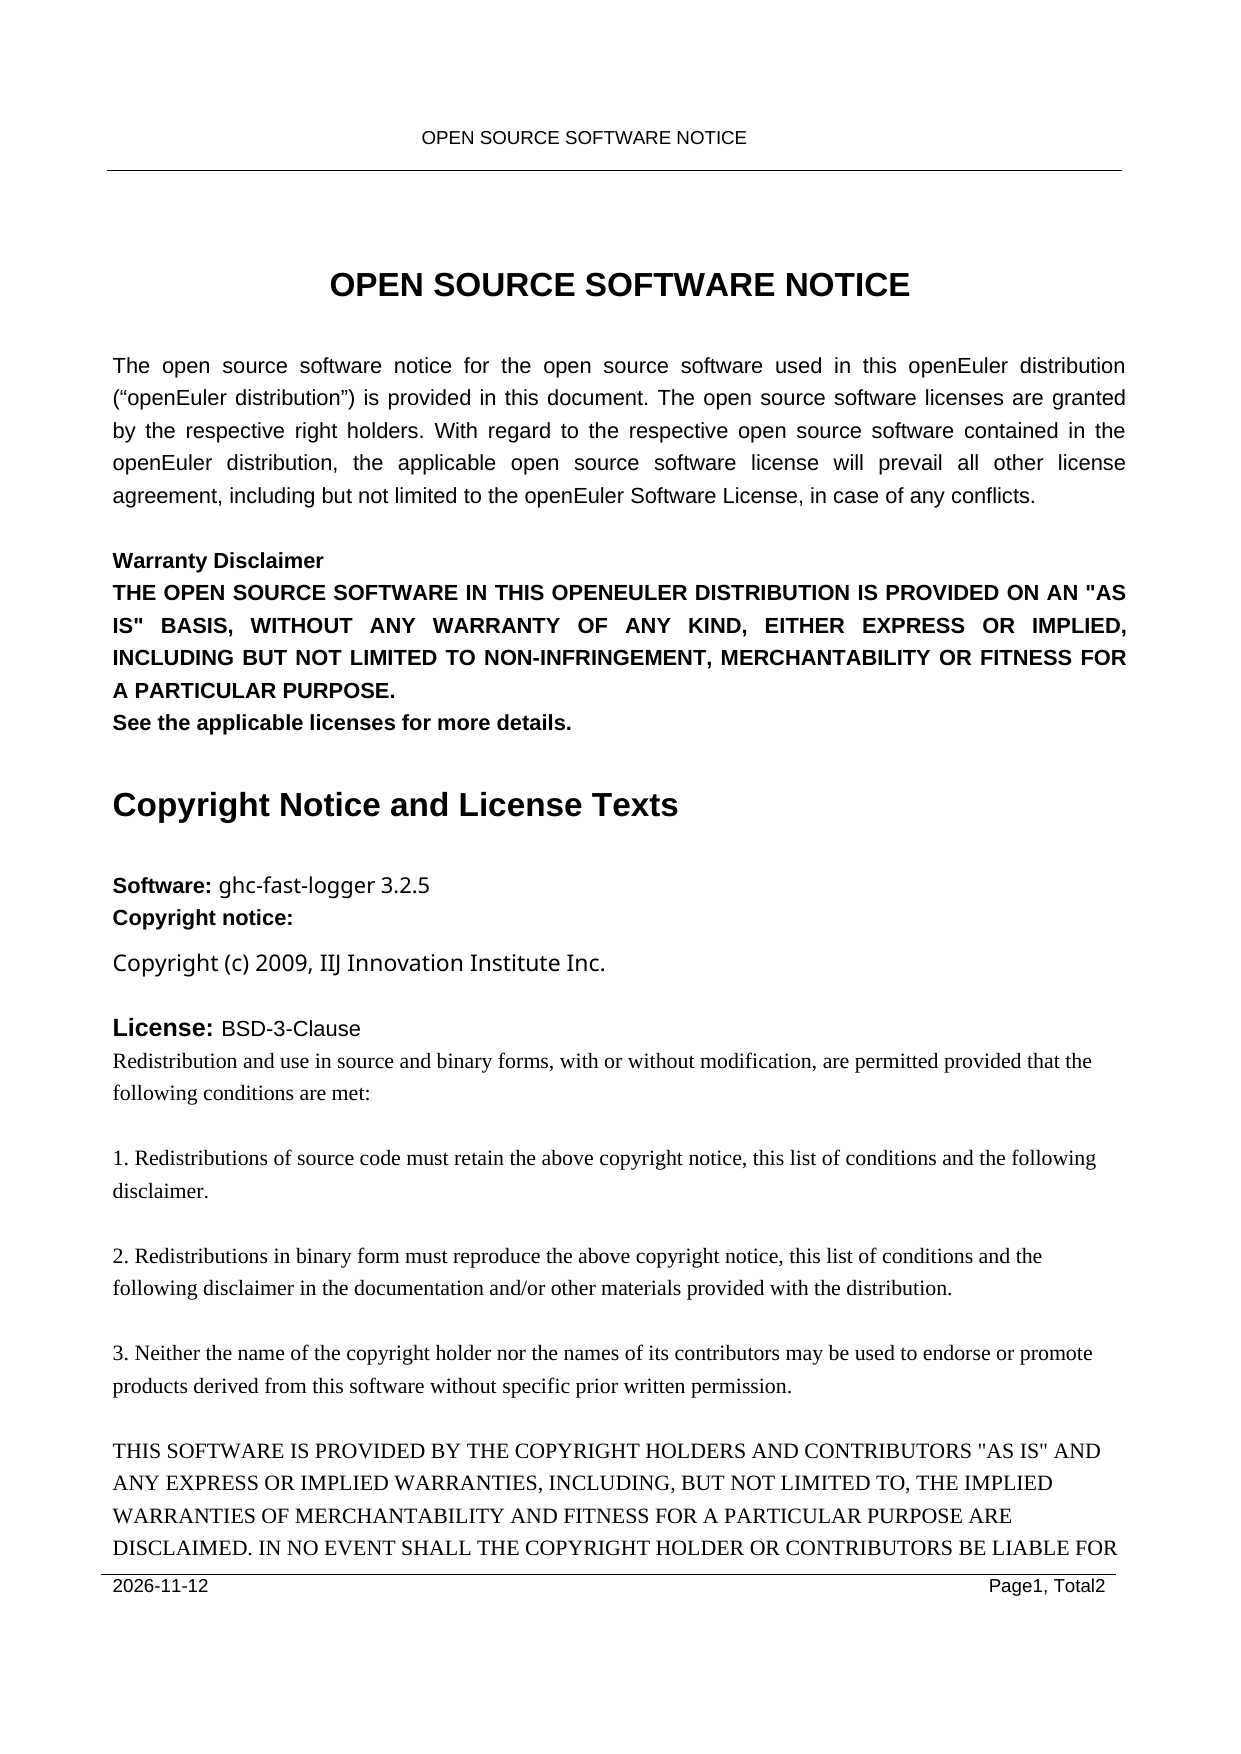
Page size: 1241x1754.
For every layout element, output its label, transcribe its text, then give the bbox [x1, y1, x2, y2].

text Copyright notice: [112, 901, 1128, 934]
text THE OPEN SOURCE SOFTWARE IN THIS OPENEULER DISTRIBUTION IS PROVIDED ON AN "AS IS" BASIS, WITHOUT ANY WARRANTY OF ANY KIND, EITHER EXPRESS OR IMPLIED, INCLUDING BUT NOT LIMITED TO NON-INFRINGEMENT, MERCHANTABILITY OR FITNESS FOR A PARTICULAR PURPOSE. See the applicable licenses for more details. [112, 576, 1128, 739]
text The open source software notice for the open source software used in this openEuler distribution (“openEuler distribution”) is provided in this document. The open source software licenses are granted by the respective right holders. With regard to the respective open source software contained in the openEuler distribution, the applicable open source software license will prevail all other license agreement, including but not limited to the openEuler Software License, in case of any conflicts. [112, 349, 1128, 511]
text Warranty Disclaimer [112, 544, 1128, 576]
text Copyright Notice and License Texts [112, 771, 1128, 836]
text Copyright (c) 2009, IIJ Innovation Institute Inc. [112, 947, 1128, 1012]
title Software: ghc-fast-logger 3.2.5 [112, 869, 1128, 901]
text License: BSD-3-Clause [112, 1012, 1128, 1044]
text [112, 1044, 1128, 1564]
text OPEN SOURCE SOFTWARE NOTICE [112, 251, 1128, 316]
